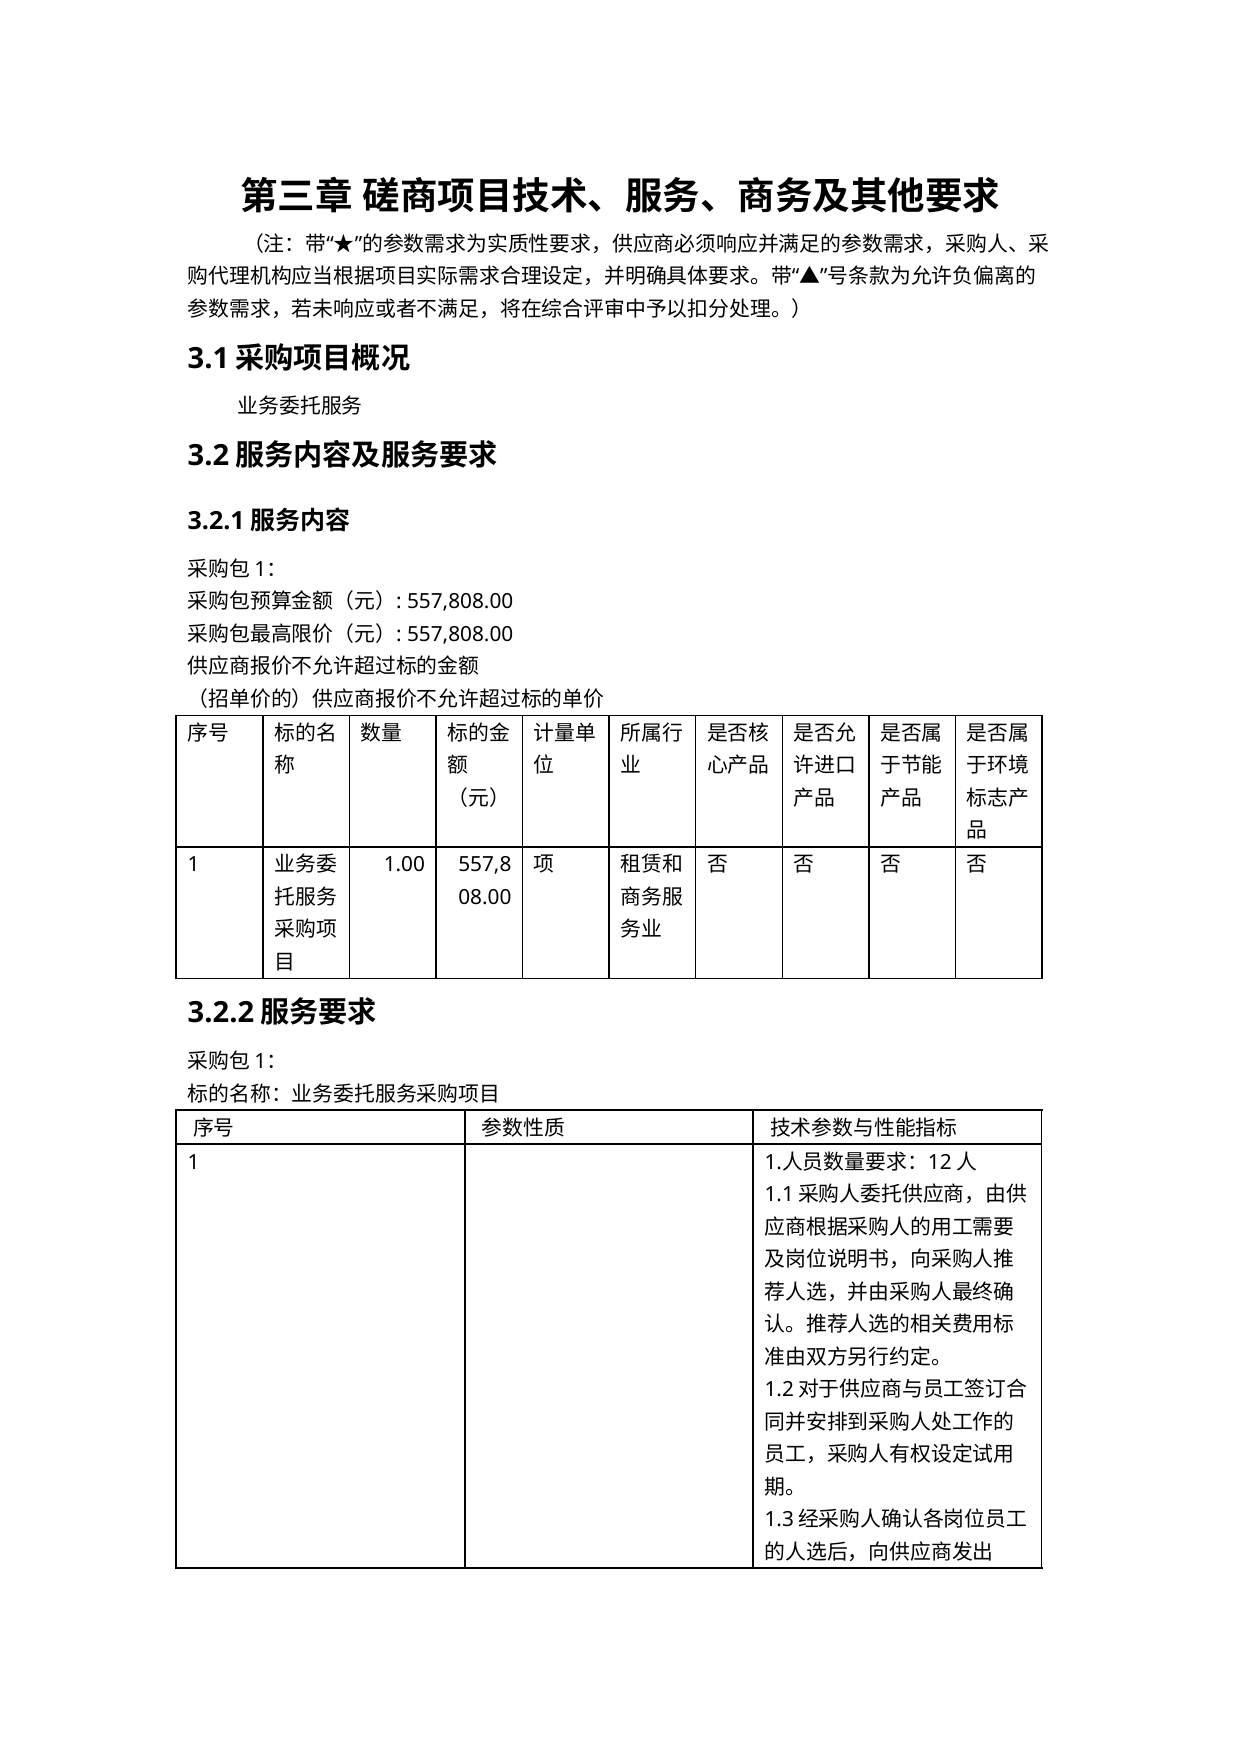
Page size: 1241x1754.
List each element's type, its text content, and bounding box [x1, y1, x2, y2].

table_cell 否 [696, 848, 782, 978]
table_cell 业务委托服务采购项目 [264, 848, 349, 978]
table_header 是否属于环境标志产品 [956, 716, 1041, 846]
table_cell [466, 1145, 752, 1567]
text 采购包预算金额（元）: 557,808.00 [187, 584, 1053, 617]
text 3.1采购项目概况 [187, 324, 1053, 389]
table_cell 租赁和商务服务业 [610, 848, 695, 978]
text 3.2服务内容及服务要求 [187, 422, 1053, 487]
table_header 是否允许进口产品 [783, 716, 868, 846]
text 3.2.2服务要求 [187, 979, 1053, 1044]
table_cell 557,808.00 [437, 848, 522, 978]
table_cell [754, 1145, 1041, 1567]
table_cell 否 [956, 848, 1041, 978]
text （招单价的）供应商报价不允许超过标的单价 [187, 682, 1053, 714]
table_header 计量单位 [523, 716, 608, 846]
table_header 是否属于节能产品 [870, 716, 955, 846]
table_cell 否 [783, 848, 868, 978]
table_header 序号 [177, 1111, 464, 1143]
table_cell 项 [523, 848, 608, 978]
text 采购包最高限价（元）: 557,808.00 [187, 617, 1053, 649]
table_header 序号 [177, 716, 262, 846]
table_header 是否核心产品 [696, 716, 782, 846]
table_cell 1 [177, 1145, 464, 1567]
table_cell 1.00 [350, 848, 435, 978]
table_cell 1 [177, 848, 262, 978]
table_cell 否 [870, 848, 955, 978]
table_header 所属行业 [610, 716, 695, 846]
text 业务委托服务 [187, 389, 1053, 422]
table_header 数量 [350, 716, 435, 846]
text 供应商报价不允许超过标的金额 [187, 649, 1053, 682]
text 3.2.1服务内容 [187, 487, 1053, 552]
text （注：带“★”的参数需求为实质性要求，供应商必须响应并满足的参数需求，采购人、采购代理机构应当根据项目实际需求合理设定，并明确具体要求。带“▲”号条款为允许负偏离的参数需求，若未响应或者不满足，将在综合评审中予以扣分处理。） [187, 227, 1053, 324]
table_header 技术参数与性能指标 [754, 1111, 1041, 1143]
table_header 参数性质 [466, 1111, 752, 1143]
table_header 标的名称 [264, 716, 349, 846]
text 采购包1： [187, 552, 1053, 584]
table_header 标的金额 （元） [437, 716, 522, 846]
text 标的名称：业务委托服务采购项目 [187, 1077, 1053, 1109]
text 第三章 磋商项目技术、服务、商务及其他要求 [187, 162, 1053, 227]
text 采购包1： [187, 1044, 1053, 1077]
